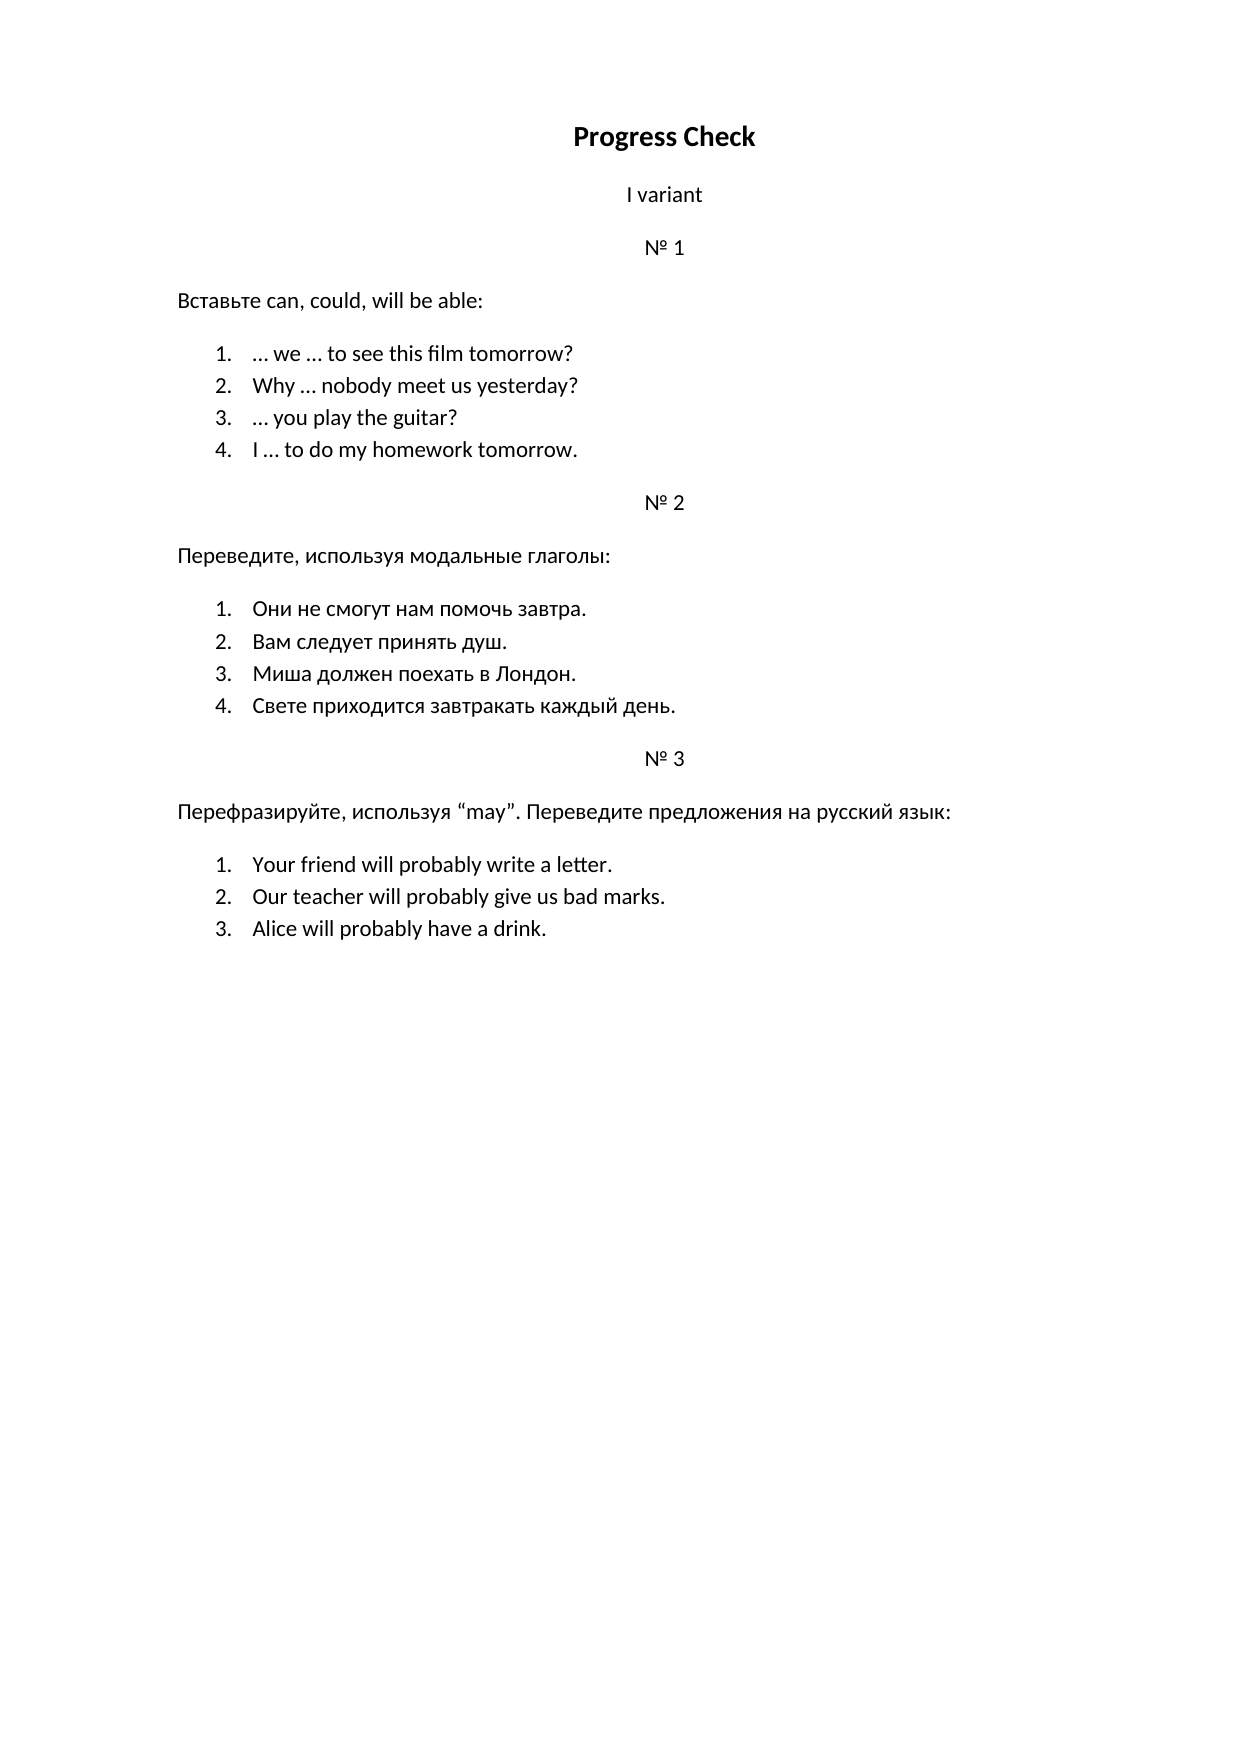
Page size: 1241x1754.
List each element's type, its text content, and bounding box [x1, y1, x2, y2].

text Перефразируйте, используя “may”. Переведите предложения на русский язык: [177, 797, 1152, 825]
list Alice will probably have a drink. [215, 914, 1152, 943]
text I variant [177, 180, 1152, 208]
list … you play the guitar? [215, 403, 1152, 431]
text № 1 [177, 233, 1152, 261]
text № 2 [177, 488, 1152, 517]
text № 3 [177, 744, 1152, 772]
list Our teacher will probably give us bad marks. [215, 882, 1152, 910]
list I … to do my homework tomorrow. [215, 436, 1152, 463]
list Your friend will probably write a letter. [215, 850, 1152, 878]
list Why … nobody meet us yesterday? [215, 371, 1152, 399]
list Свете приходится завтракать каждый день. [215, 691, 1152, 719]
text Progress Check [177, 118, 1152, 154]
list Вам следует принять душ. [215, 627, 1152, 655]
list Они не смогут нам помочь завтра. [215, 594, 1152, 623]
list … we … to see this film tomorrow? [215, 339, 1152, 367]
text Переведите, используя модальные глаголы: [177, 542, 1152, 569]
text Вставьте can, could, will be able: [177, 286, 1152, 314]
list Миша должен поехать в Лондон. [215, 659, 1152, 687]
